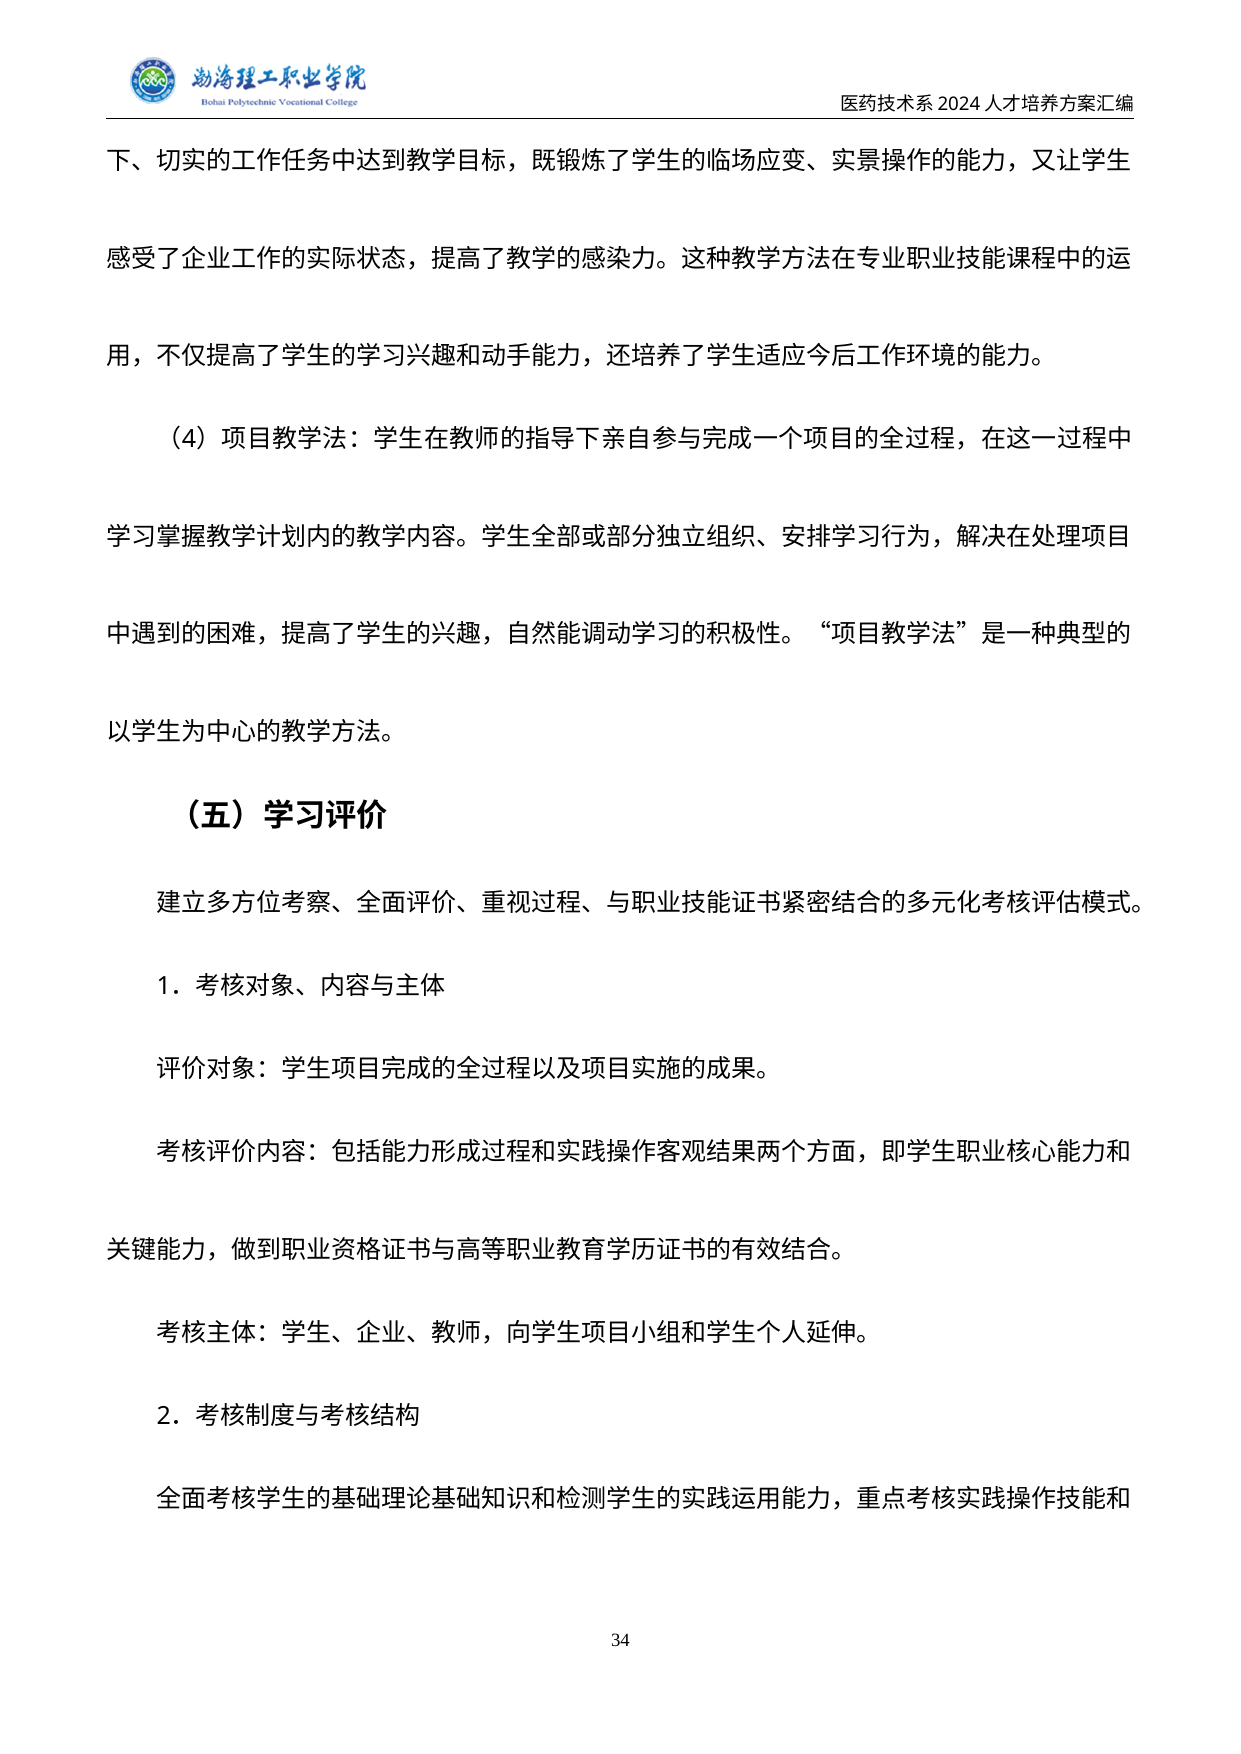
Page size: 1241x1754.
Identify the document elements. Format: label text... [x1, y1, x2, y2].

text 2．考核制度与考核结构 [106, 1381, 1134, 1446]
text （五）学习评价 [106, 780, 1134, 845]
text 评价对象：学生项目完成的全过程以及项目实施的成果。 [106, 1034, 1134, 1099]
text 考核评价内容：包括能力形成过程和实践操作客观结果两个方面，即学生职业核心能力和关键能力，做到职业资格证书与高等职业教育学历证书的有效结合。 [106, 1117, 1134, 1280]
text 1．考核对象、内容与主体 [106, 951, 1134, 1016]
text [106, 1464, 1134, 1529]
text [106, 126, 1134, 386]
text （4）项目教学法：学生在教师的指导下亲自参与完成一个项目的全过程，在这一过程中学习掌握教学计划内的教学内容。学生全部或部分独立组织、安排学习行为，解决在处理项目中遇到的困难，提高了学生的兴趣，自然能调动学习的积极性。“项目教学法”是一种典型的以学生为中心的教学方法。 [106, 404, 1134, 762]
text 考核主体：学生、企业、教师，向学生项目小组和学生个人延伸。 [106, 1298, 1134, 1363]
picture [127, 55, 368, 108]
text 建立多方位考察、全面评价、重视过程、与职业技能证书紧密结合的多元化考核评估模式。 [106, 868, 1134, 933]
